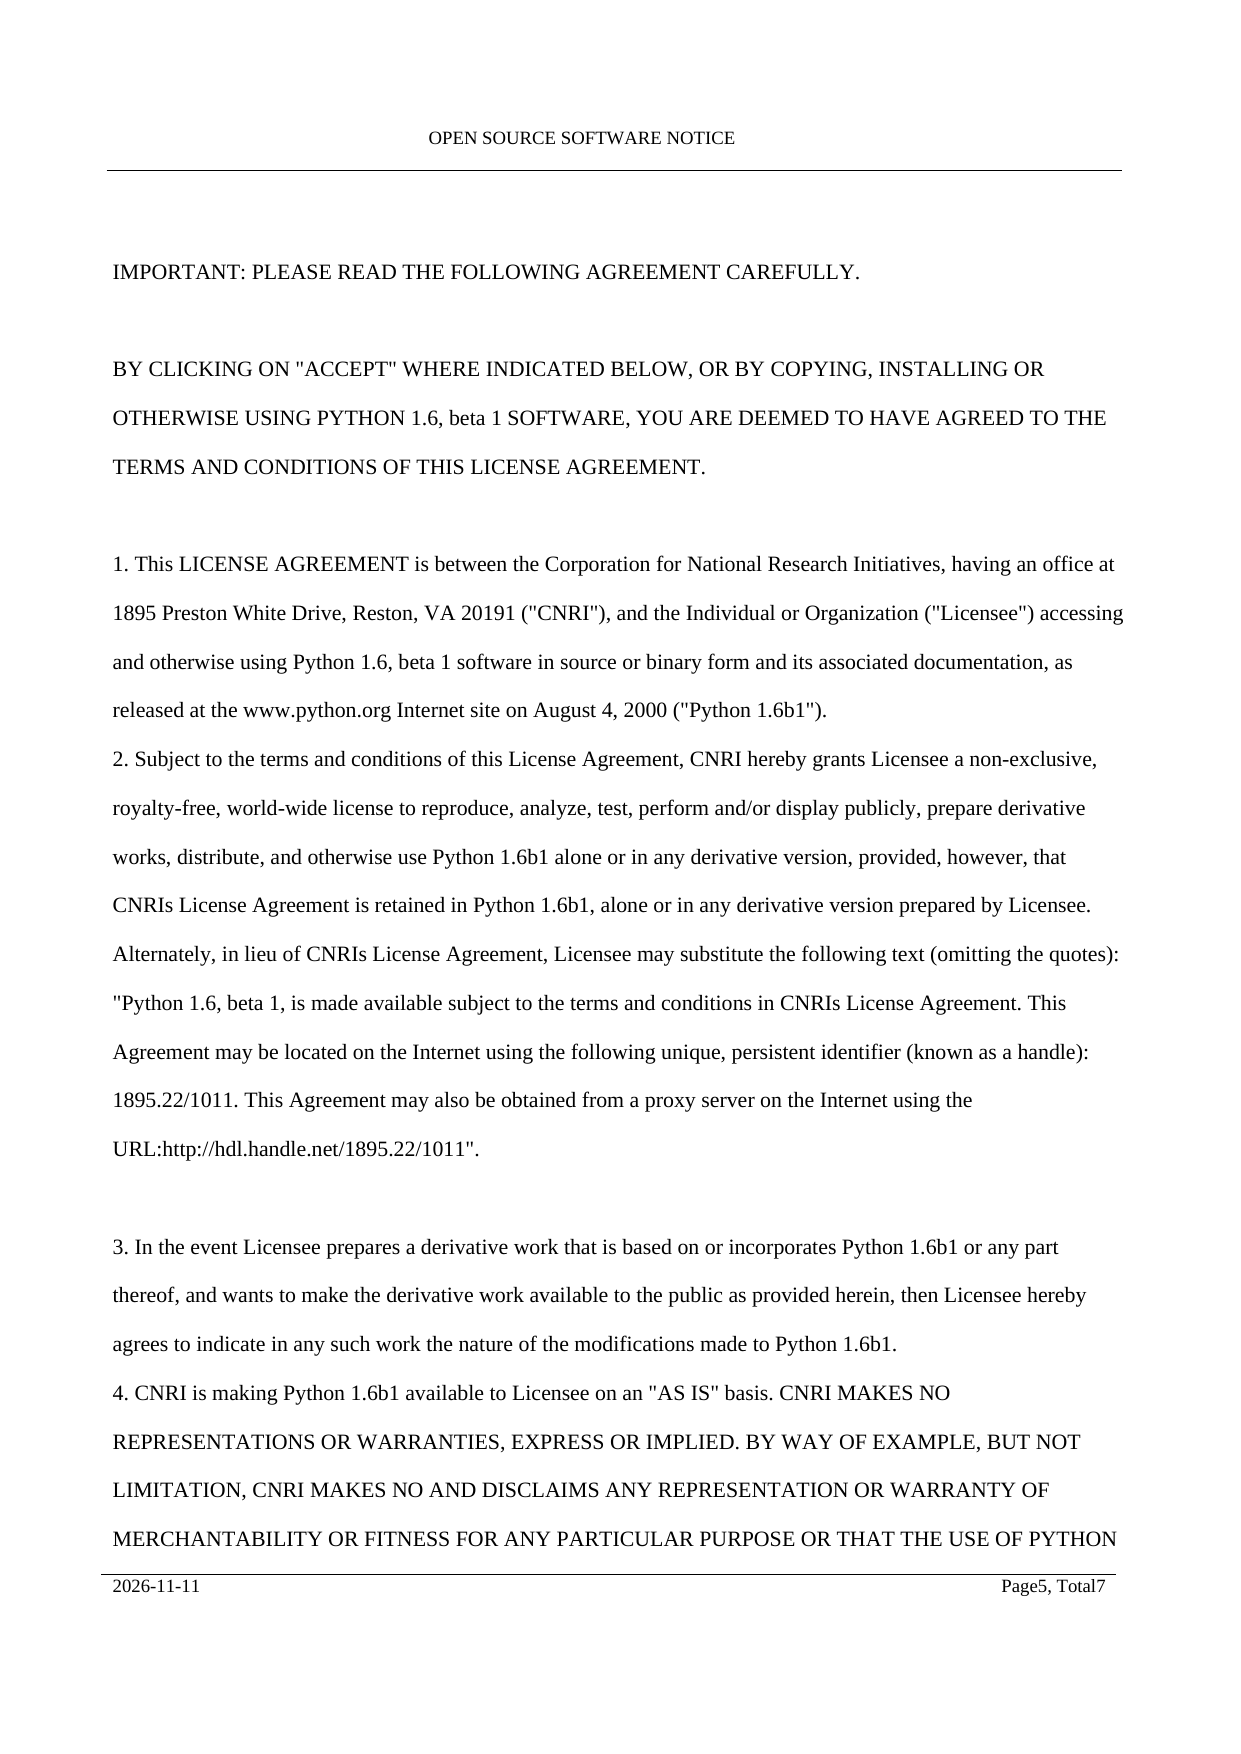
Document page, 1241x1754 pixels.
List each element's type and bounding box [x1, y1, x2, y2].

text [112, 206, 1128, 1555]
